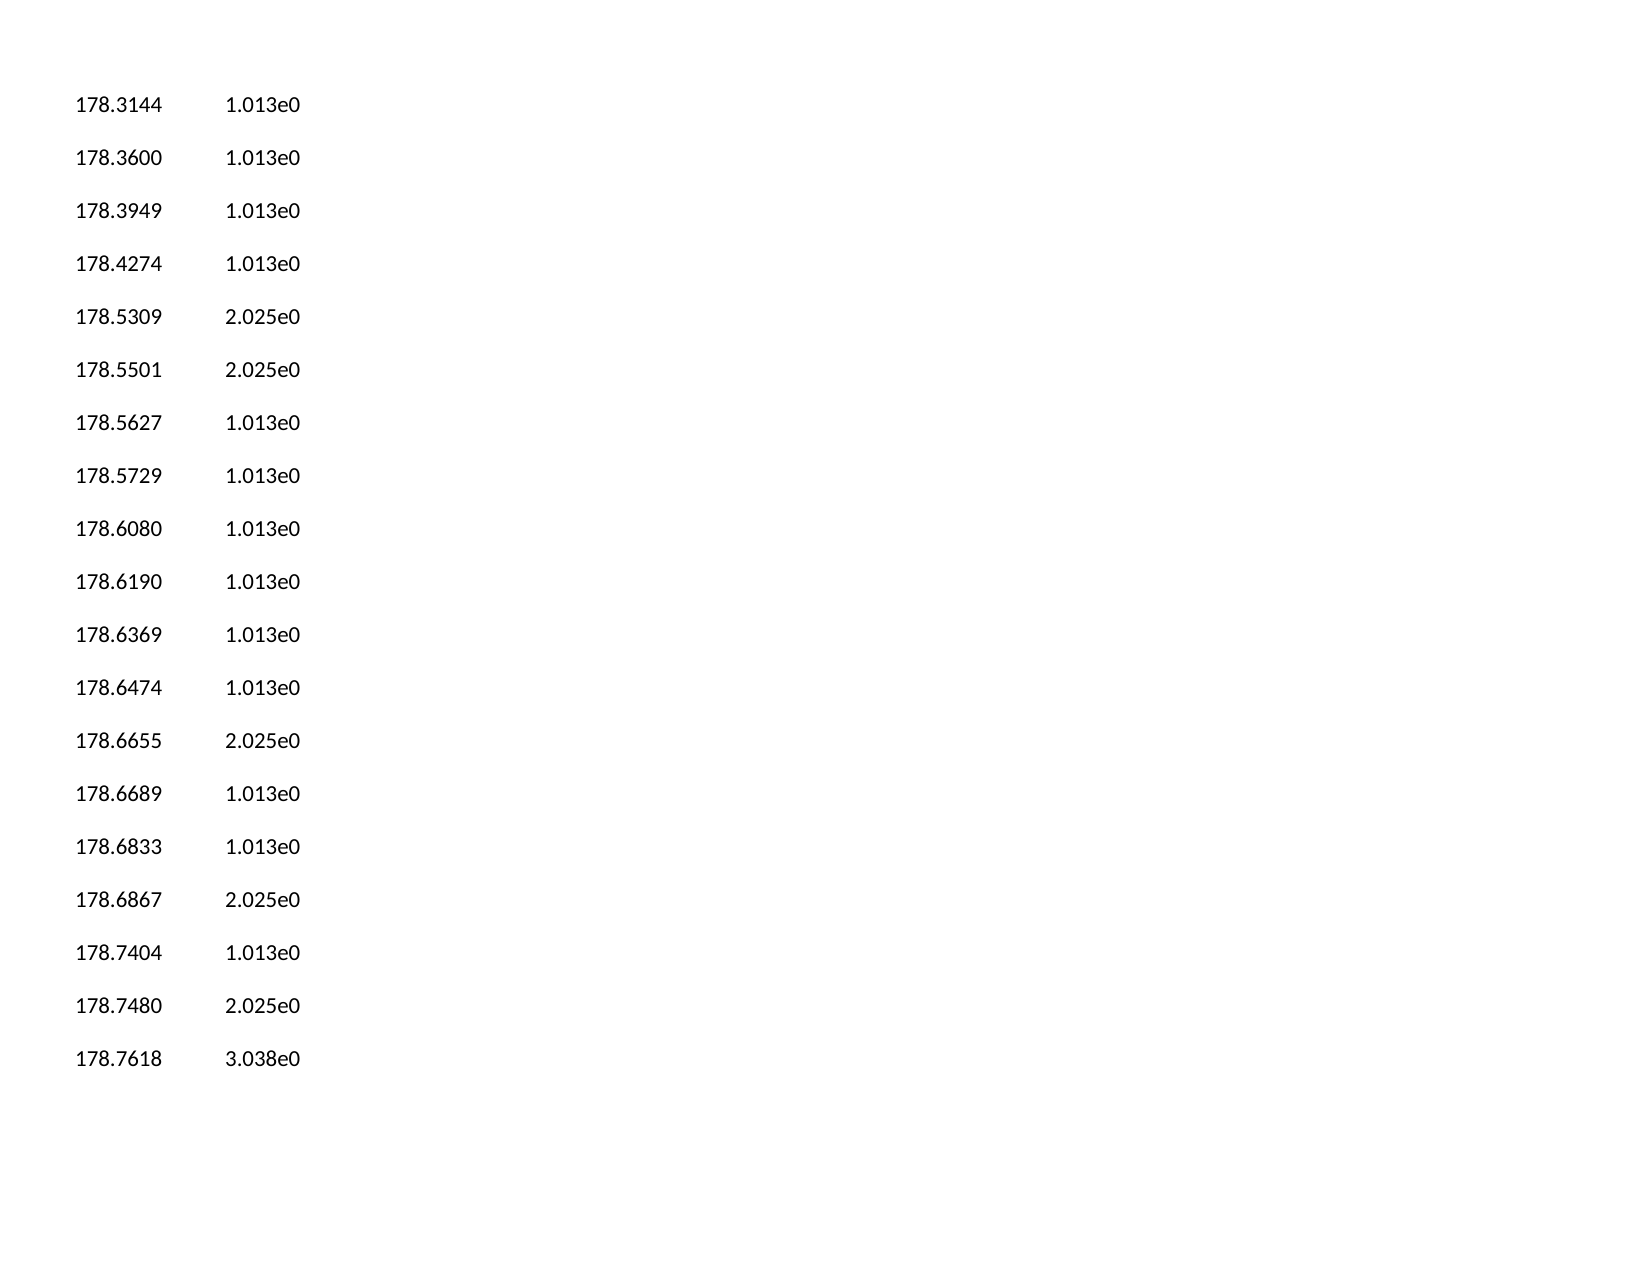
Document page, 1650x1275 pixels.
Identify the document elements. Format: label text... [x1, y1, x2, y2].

text 178.3600 1.013e0 [75, 143, 1563, 171]
text 178.7618 3.038e0 [75, 1044, 1563, 1072]
text 178.5501 2.025e0 [75, 355, 1563, 383]
text 178.6190 1.013e0 [75, 567, 1563, 595]
text 178.5729 1.013e0 [75, 461, 1563, 489]
text 178.7480 2.025e0 [75, 991, 1563, 1019]
text 178.3949 1.013e0 [75, 196, 1563, 224]
text 178.3144 1.013e0 [75, 90, 1563, 118]
text 178.6369 1.013e0 [75, 620, 1563, 648]
text 178.5627 1.013e0 [75, 408, 1563, 436]
text 178.6689 1.013e0 [75, 779, 1563, 807]
text 178.6474 1.013e0 [75, 673, 1563, 701]
text 178.6867 2.025e0 [75, 885, 1563, 913]
text 178.7404 1.013e0 [75, 938, 1563, 966]
text 178.5309 2.025e0 [75, 302, 1563, 330]
text 178.6655 2.025e0 [75, 726, 1563, 754]
text 178.6833 1.013e0 [75, 832, 1563, 860]
text 178.6080 1.013e0 [75, 514, 1563, 542]
text 178.4274 1.013e0 [75, 249, 1563, 277]
